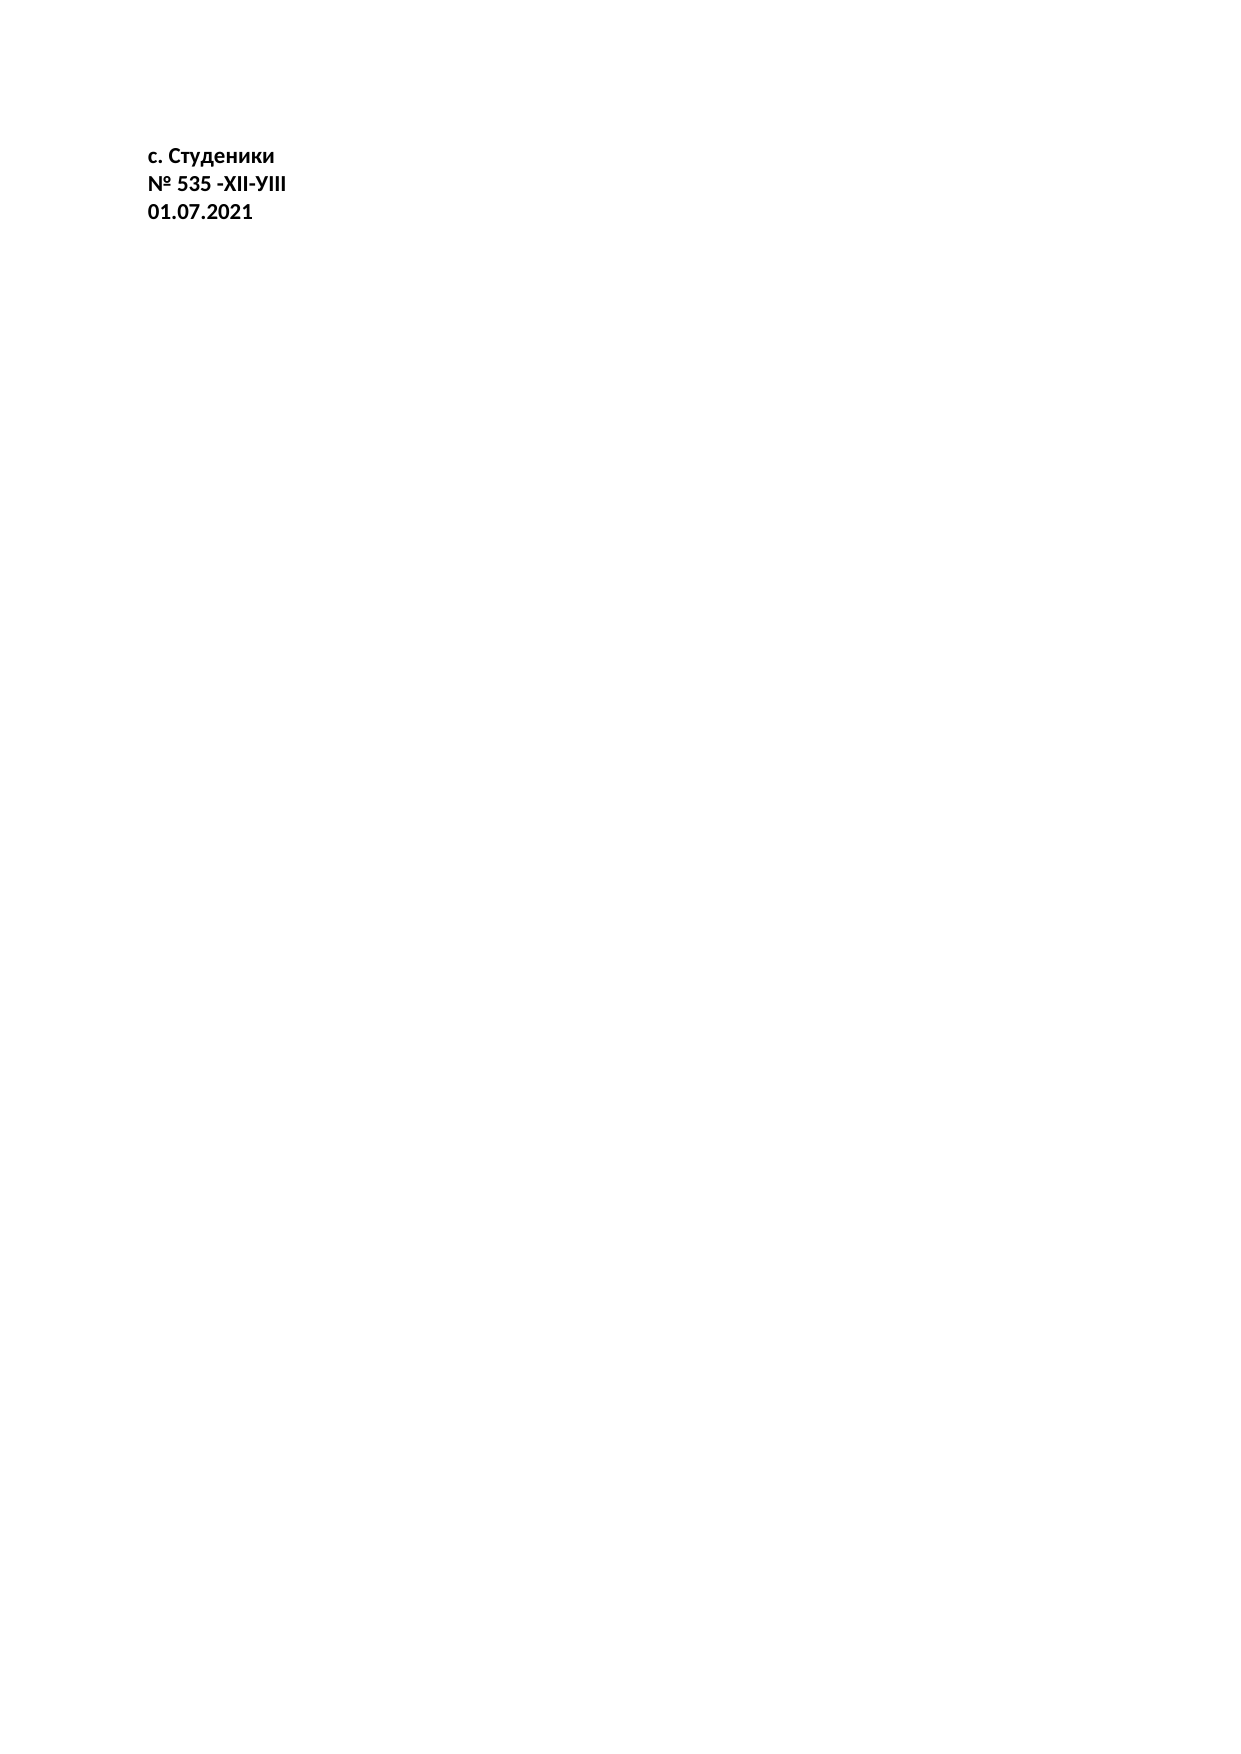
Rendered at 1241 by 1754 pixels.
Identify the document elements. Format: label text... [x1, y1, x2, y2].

text № 535 -ХІІ-УІІІ [148, 169, 1152, 197]
text с. Студеники [148, 141, 1152, 169]
text 01.07.2021 [148, 197, 1152, 226]
